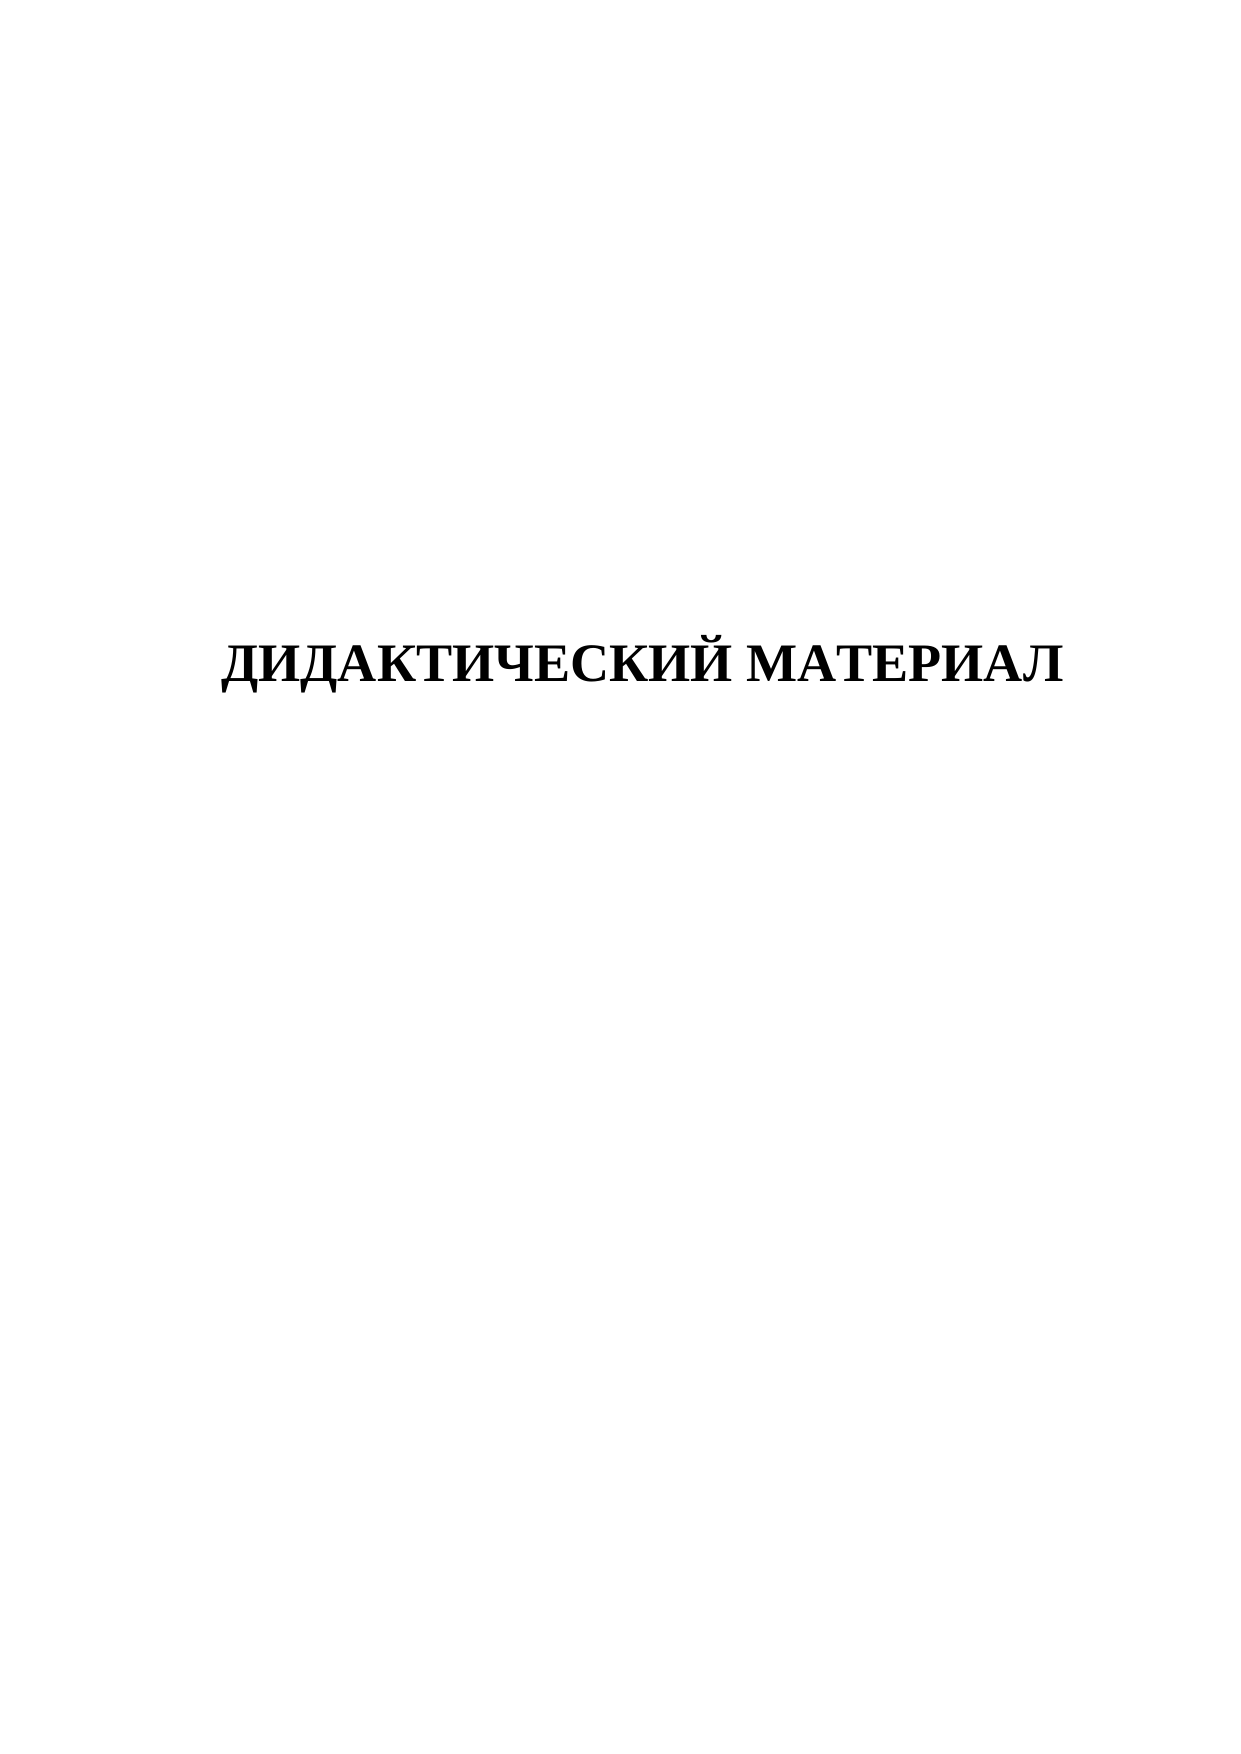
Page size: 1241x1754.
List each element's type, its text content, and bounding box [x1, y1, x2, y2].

text ДИДАКТИЧЕСКИЙ МАТЕРИАЛ [177, 631, 1108, 693]
